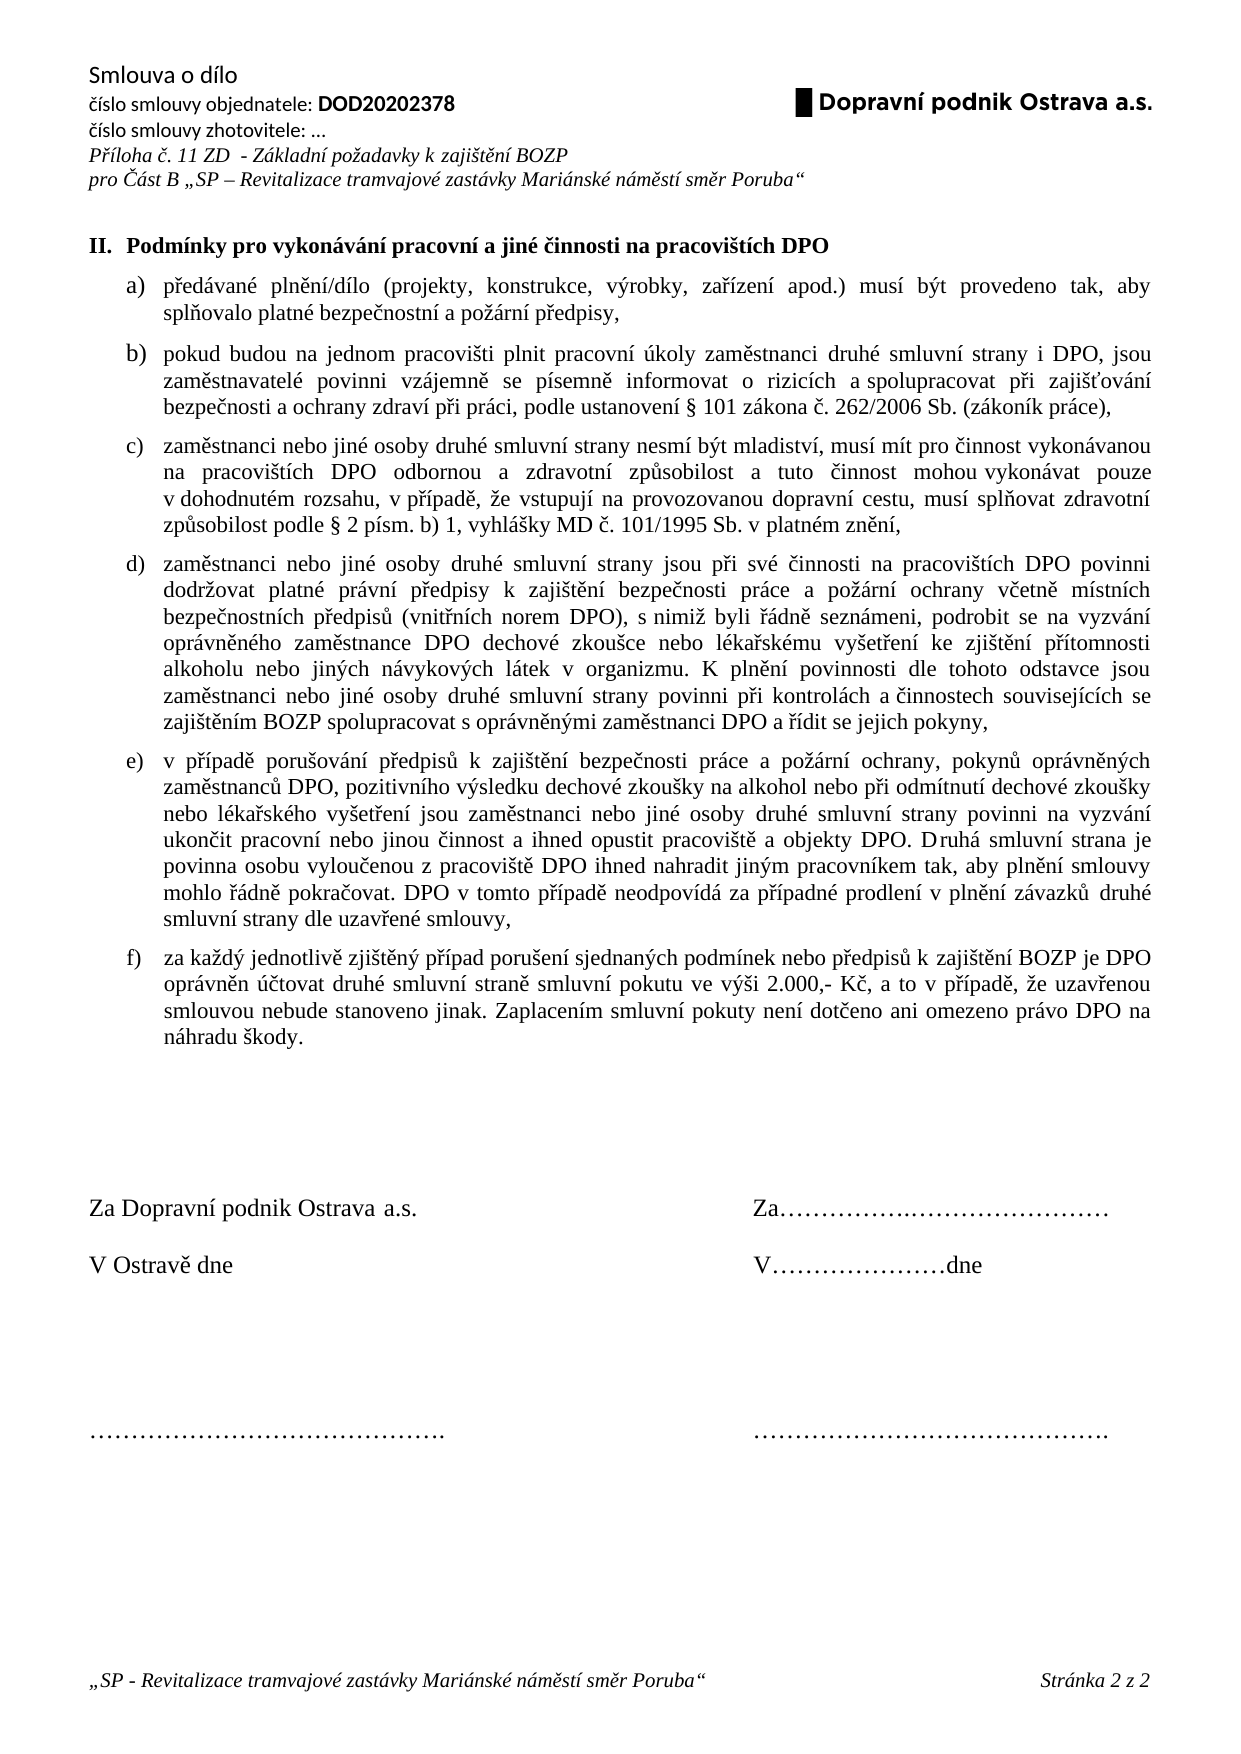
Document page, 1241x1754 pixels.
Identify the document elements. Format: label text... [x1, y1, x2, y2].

list pokud budou na jednom pracovišti plnit pracovní úkoly zaměstnanci druhé smluvní strany i DPO, jsou zaměstnavatelé povinni vzájemně se písemně informovat o rizicích a spolupracovat při zajišťování bezpečnosti a ochrany zdraví při práci, podle ustanovení § 101 zákona č. 262/2006 Sb. (zákoník práce), [126, 338, 1152, 419]
text Za Dopravní podnik Ostrava a.s. Za…………….…………………… [89, 1193, 1152, 1222]
text V Ostravě dne V…………………dne [89, 1251, 1152, 1279]
text e) v případě porušování předpisů k zajištění bezpečnosti práce a požární ochrany, pokynů oprávněných zaměstnanců DPO, pozitivního výsledku dechové zkoušky na alkohol nebo při odmítnutí dechové zkoušky nebo lékařského vyšetření jsou zaměstnanci nebo jiné osoby druhé smluvní strany povinni na vyzvání ukončit pracovní nebo jinou činnost a ihned opustit pracoviště a objekty DPO. Druhá smluvní strana je povinna osobu vyloučenou z pracoviště DPO ihned nahradit jiným pracovníkem tak, aby plnění smlouvy mohlo řádně pokračovat. DPO v tomto případě neodpovídá za případné prodlení v plnění závazků druhé smluvní strany dle uzavřené smlouvy, [126, 747, 1152, 931]
picture [795, 88, 1152, 117]
text c) zaměstnanci nebo jiné osoby druhé smluvní strany nesmí být mladiství, musí mít pro činnost vykonávanou na pracovištích DPO odbornou a zdravotní způsobilost a tuto činnost mohou vykonávat pouze v dohodnutém rozsahu, v případě, že vstupují na provozovanou dopravní cestu, musí splňovat zdravotní způsobilost podle § 2 písm. b) 1, vyhlášky MD č. 101/1995 Sb. v platném znění, [126, 432, 1152, 537]
text II. Podmínky pro vykonávání pracovní a jiné činnosti na pracovištích DPO [89, 232, 1152, 258]
list předávané plnění/dílo (projekty, konstrukce, výrobky, zařízení apod.) musí být provedeno tak, aby splňovalo platné bezpečnostní a požární předpisy, [126, 271, 1152, 326]
text ……………………………………. ……………………………………. [89, 1416, 1152, 1444]
list zaměstnanci nebo jiné osoby druhé smluvní strany jsou při své činnosti na pracovištích DPO povinni dodržovat platné právní předpisy k zajištění bezpečnosti práce a požární ochrany včetně místních bezpečnostních předpisů (vnitřních norem DPO), s nimiž byli řádně seznámeni, podrobit se na vyzvání oprávněného zaměstnance DPO dechové zkoušce nebo lékařskému vyšetření ke zjištění přítomnosti alkoholu nebo jiných návykových látek v organizmu. K plnění povinnosti dle tohoto odstavce jsou zaměstnanci nebo jiné osoby druhé smluvní strany povinni při kontrolách a činnostech souvisejících se zajištěním BOZP spolupracovat s oprávněnými zaměstnanci DPO a řídit se jejich pokyny, [126, 550, 1152, 734]
text f) za každý jednotlivě zjištěný případ porušení sjednaných podmínek nebo předpisů k zajištění BOZP je DPO oprávněn účtovat druhé smluvní straně smluvní pokutu ve výši 2.000,- Kč, a to v případě, že uzavřenou smlouvou nebude stanoveno jinak. Zaplacením smluvní pokuty není dotčeno ani omezeno právo DPO na náhradu škody. [126, 944, 1152, 1049]
